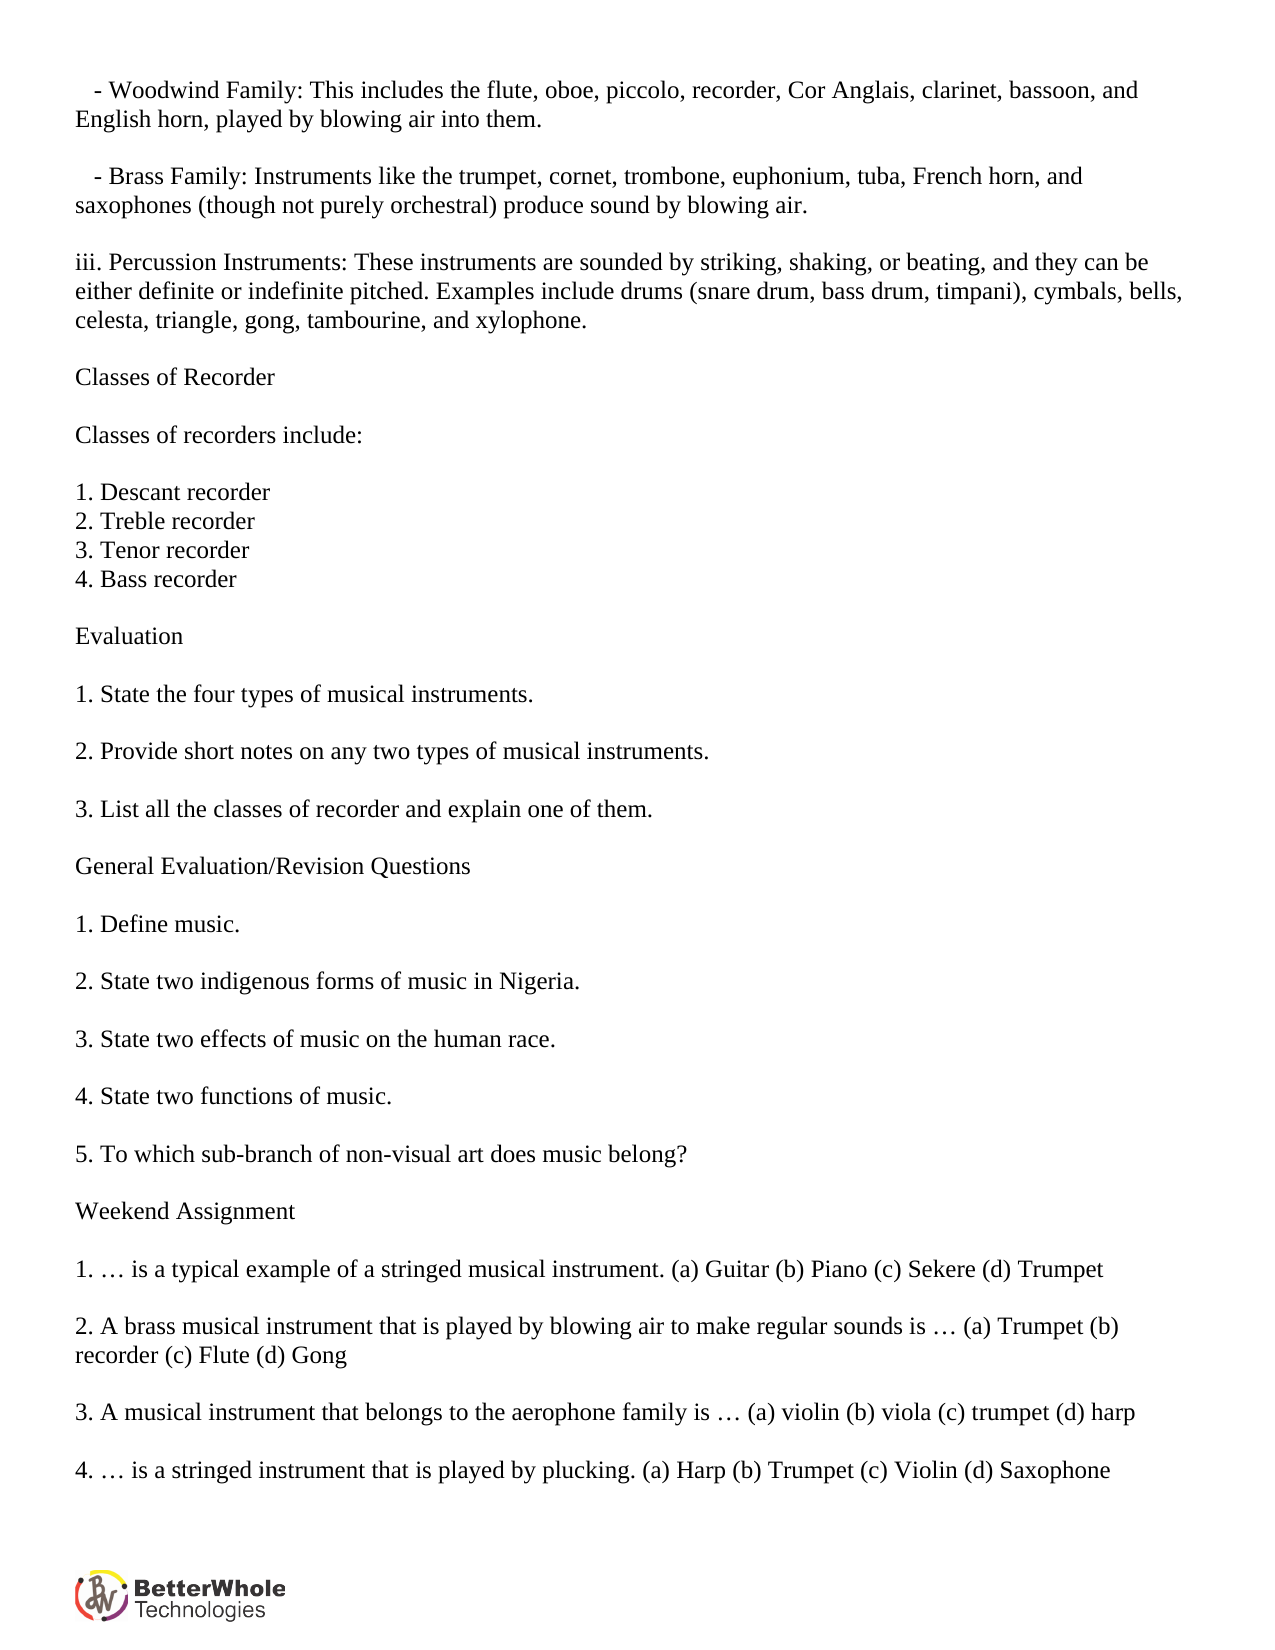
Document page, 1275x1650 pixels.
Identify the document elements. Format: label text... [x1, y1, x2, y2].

text 1. … is a typical example of a stringed musical instrument. (a) Guitar (b) Piano (c) Sekere (d) Trumpet [75, 1254, 1200, 1282]
text Evaluation [75, 621, 1200, 650]
text Classes of Recorder [75, 362, 1200, 391]
text - Brass Family: Instruments like the trumpet, cornet, trombone, euphonium, tuba, French horn, and saxophones (though not purely orchestral) produce sound by blowing air. [75, 161, 1200, 219]
text 3. List all the classes of recorder and explain one of them. [75, 794, 1200, 822]
text 2. State two indigenous forms of music in Nigeria. [75, 966, 1200, 995]
text 3. A musical instrument that belongs to the aerophone family is … (a) violin (b) viola (c) trumpet (d) harp [75, 1397, 1200, 1426]
text iii. Percussion Instruments: These instruments are sounded by striking, shaking, or beating, and they can be either definite or indefinite pitched. Examples include drums (snare drum, bass drum, timpani), cymbals, bells, celesta, triangle, gong, tambourine, and xylophone. [75, 247, 1200, 334]
text - Woodwind Family: This includes the flute, oboe, piccolo, recorder, Cor Anglais, clarinet, bassoon, and English horn, played by blowing air into them. [75, 75, 1200, 132]
text 1. Define music. [75, 909, 1200, 937]
text 3. State two effects of music on the human race. [75, 1024, 1200, 1052]
picture [75, 1570, 285, 1622]
text 4. Bass recorder [75, 564, 1200, 592]
text 4. State two functions of music. [75, 1081, 1200, 1110]
text 3. Tenor recorder [75, 535, 1200, 564]
text Classes of recorders include: [75, 420, 1200, 449]
text General Evaluation/Revision Questions [75, 851, 1200, 880]
text 2. Treble recorder [75, 506, 1200, 535]
text 5. To which sub-branch of non-visual art does music belong? [75, 1139, 1200, 1167]
text 4. … is a stringed instrument that is played by plucking. (a) Harp (b) Trumpet (c) Violin (d) Saxophone [75, 1455, 1200, 1484]
text 1. Descant recorder [75, 477, 1200, 506]
text Weekend Assignment [75, 1196, 1200, 1225]
text 2. A brass musical instrument that is played by blowing air to make regular sounds is … (a) Trumpet (b) recorder (c) Flute (d) Gong [75, 1311, 1200, 1369]
text 2. Provide short notes on any two types of musical instruments. [75, 736, 1200, 765]
text 1. State the four types of musical instruments. [75, 679, 1200, 707]
